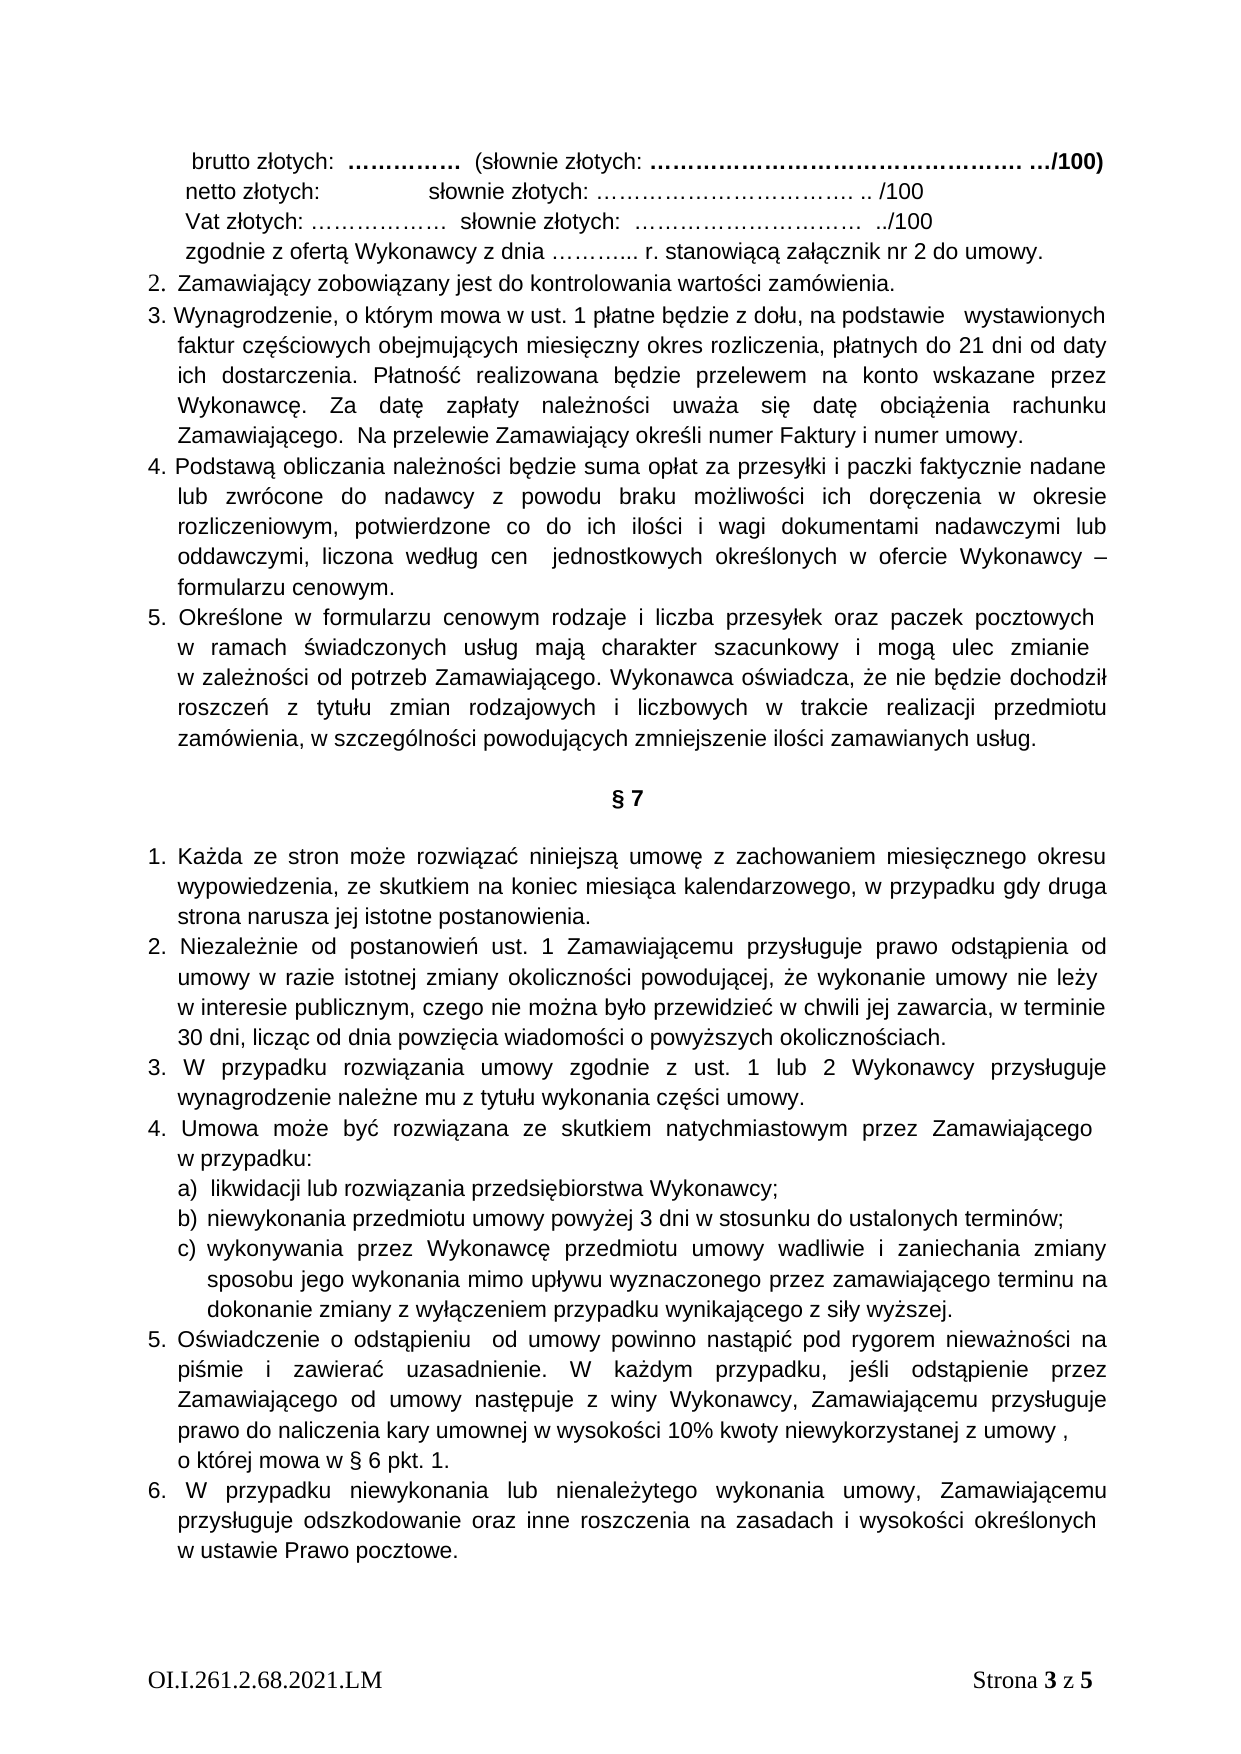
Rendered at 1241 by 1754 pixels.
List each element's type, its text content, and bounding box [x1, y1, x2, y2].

text c) wykonywania przez Wykonawcę przedmiotu umowy wadliwie i zaniechania zmiany sposobu jego wykonania mimo upływu wyznaczonego przez zamawiającego terminu na dokonanie zmiany z wyłączeniem przypadku wynikającego z siły wyższej. [177, 1235, 1107, 1322]
text 5. Określone w formularzu cenowym rodzaje i liczba przesyłek oraz paczek pocztowych w ramach świadczonych usług mają charakter szacunkowy i mogą ulec zmianie w zależności od potrzeb Zamawiającego. Wykonawca oświadcza, że nie będzie dochodził roszczeń z tytułu zmian rodzajowych i liczbowych w trakcie realizacji przedmiotu zamówienia, w szczególności powodujących zmniejszenie ilości zamawianych usług. [148, 604, 1107, 751]
text o której mowa w § 6 pkt. 1. [177, 1447, 1107, 1473]
text netto złotych: słownie złotych: ……………………………. .. /100 [185, 178, 1107, 204]
text 1. Każda ze stron może rozwiązać niniejszą umowę z zachowaniem miesięcznego okresu wypowiedzenia, ze skutkiem na koniec miesiąca kalendarzowego, w przypadku gdy druga strona narusza jej istotne postanowienia. [148, 843, 1107, 929]
text a) likwidacji lub rozwiązania przedsiębiorstwa Wykonawcy; [177, 1175, 1107, 1201]
text § 7 [148, 785, 1107, 811]
text Vat złotych: ……………… słownie złotych: ………………………… ../100 [185, 208, 1107, 234]
text 4. Umowa może być rozwiązana ze skutkiem natychmiastowym przez Zamawiającego w przypadku: [148, 1114, 1107, 1171]
text 4. Podstawą obliczania należności będzie suma opłat za przesyłki i paczki faktycznie nadane lub zwrócone do nadawcy z powodu braku możliwości ich doręczenia w okresie rozliczeniowym, potwierdzone co do ich ilości i wagi dokumentami nadawczymi lub oddawczymi, liczona według cen jednostkowych określonych w ofercie Wykonawcy – formularzu cenowym. [148, 453, 1107, 600]
list Zamawiający zobowiązany jest do kontrolowania wartości zamówienia. [148, 268, 1107, 297]
text 6. W przypadku niewykonania lub nienależytego wykonania umowy, Zamawiającemu przysługuje odszkodowanie oraz inne roszczenia na zasadach i wysokości określonych w ustawie Prawo pocztowe. [148, 1477, 1107, 1564]
text zgodnie z ofertą Wykonawcy z dnia ………... r. stanowiącą załącznik nr 2 do umowy. [185, 238, 1107, 265]
text 3. Wynagrodzenie, o którym mowa w ust. 1 płatne będzie z dołu, na podstawie wystawionych faktur częściowych obejmujących miesięczny okres rozliczenia, płatnych do 21 dni od daty ich dostarczenia. Płatność realizowana będzie przelewem na konto wskazane przez Wykonawcę. Za datę zapłaty należności uważa się datę obciążenia rachunku Zamawiającego. Na przelewie Zamawiający określi numer Faktury i numer umowy. [148, 302, 1107, 449]
text 2. Niezależnie od postanowień ust. 1 Zamawiającemu przysługuje prawo odstąpienia od umowy w razie istotnej zmiany okoliczności powodującej, że wykonanie umowy nie leży w interesie publicznym, czego nie można było przewidzieć w chwili jej zawarcia, w terminie 30 dni, licząc od dnia powzięcia wiadomości o powyższych okolicznościach. [148, 933, 1107, 1050]
text 3. W przypadku rozwiązania umowy zgodnie z ust. 1 lub 2 Wykonawcy przysługuje wynagrodzenie należne mu z tytułu wykonania części umowy. [148, 1054, 1107, 1111]
text b) niewykonania przedmiotu umowy powyżej 3 dni w stosunku do ustalonych terminów; [177, 1205, 1107, 1231]
text 5. Oświadczenie o odstąpieniu od umowy powinno nastąpić pod rygorem nieważności na piśmie i zawierać uzasadnienie. W każdym przypadku, jeśli odstąpienie przez Zamawiającego od umowy następuje z winy Wykonawcy, Zamawiającemu przysługuje prawo do naliczenia kary umownej w wysokości 10% kwoty niewykorzystanej z umowy , [148, 1326, 1107, 1443]
text brutto złotych: …………… (słownie złotych: …………………………………………. …/100) [185, 148, 1107, 174]
